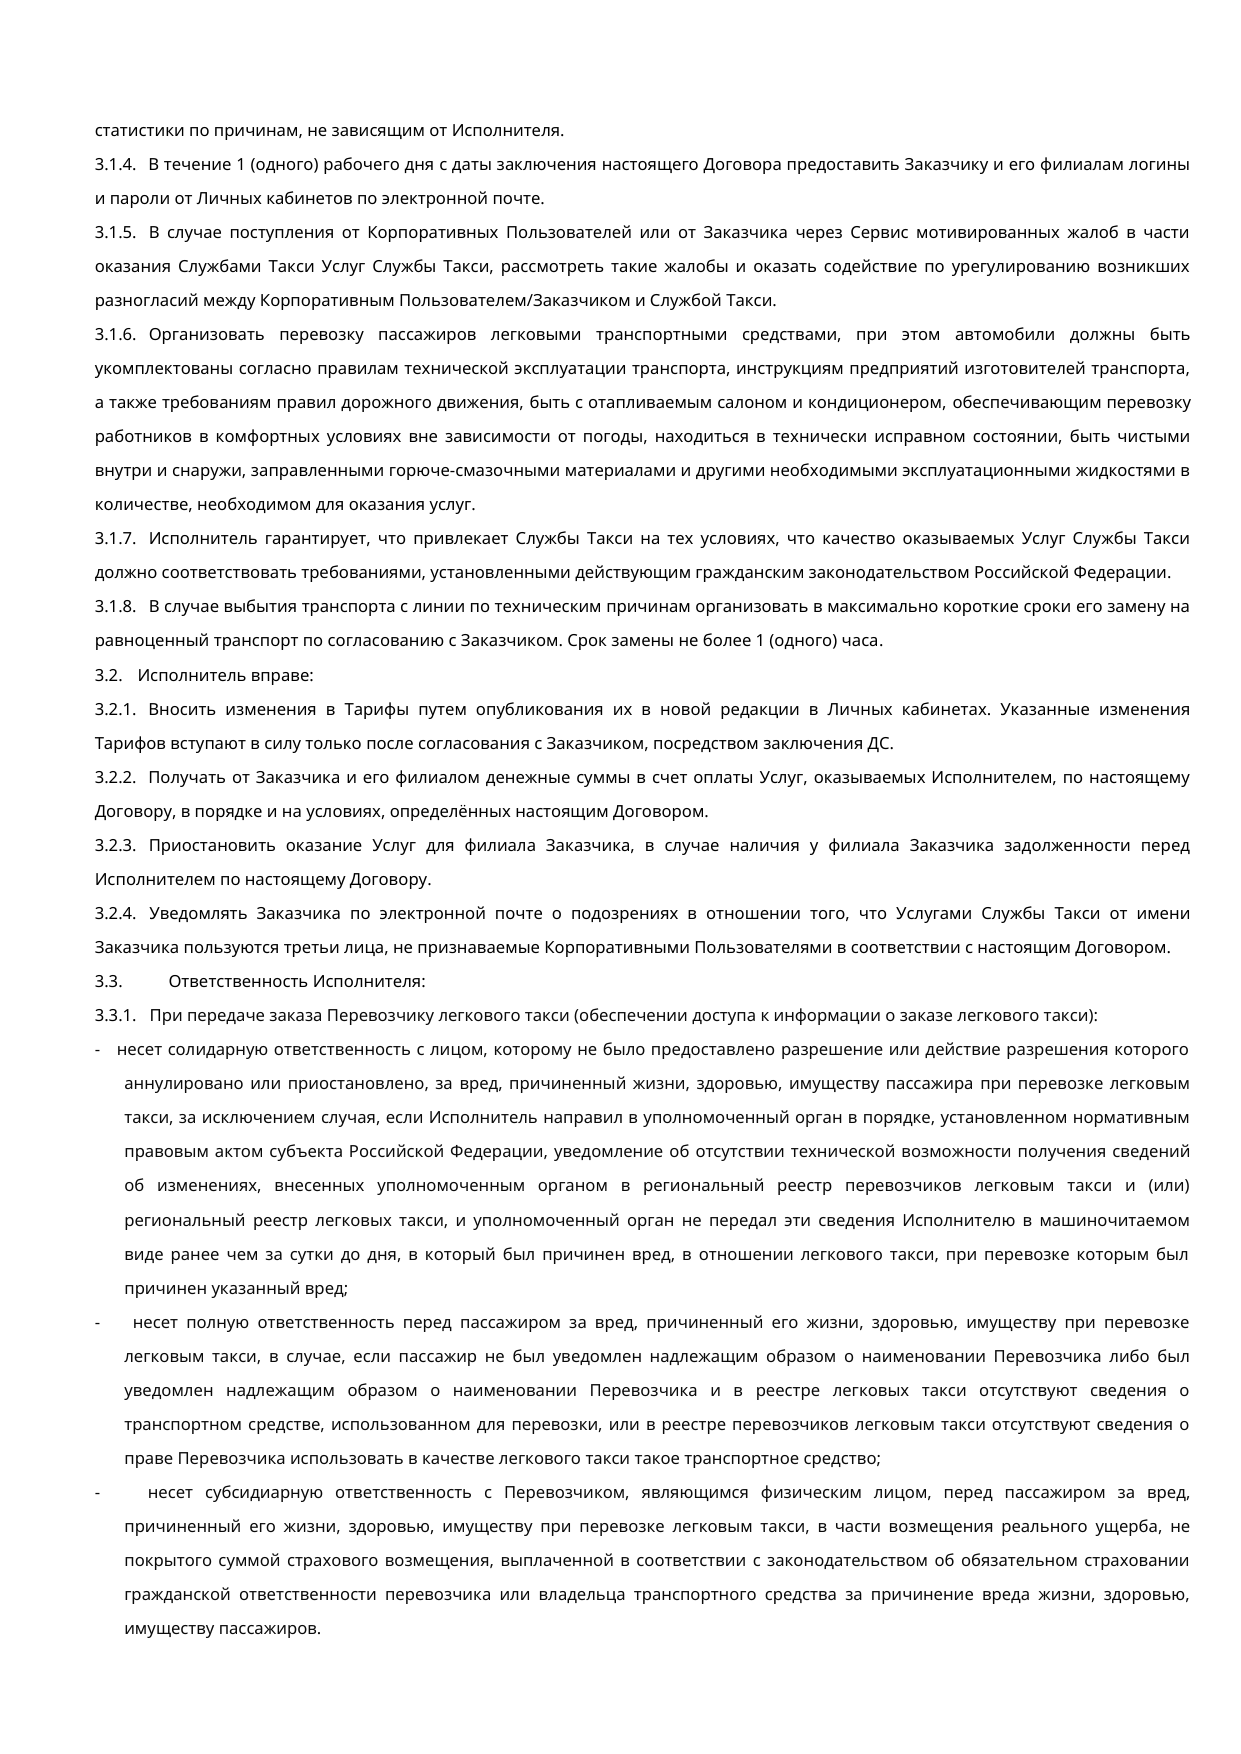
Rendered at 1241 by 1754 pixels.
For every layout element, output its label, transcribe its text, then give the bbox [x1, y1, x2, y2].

text - несет полную ответственность перед пассажиром за вред, причиненный его жизни, здоровью, имуществу при перевозке легковым такси, в случае, если пассажир не был уведомлен надлежащим образом о наименовании Перевозчика либо был уведомлен надлежащим образом о наименовании Перевозчика и в реестре легковых такси отсутствуют сведения о транспортном средстве, использованном для перевозки, или в реестре перевозчиков легковым такси отсутствуют сведения о праве Перевозчика использовать в качестве легкового такси такое транспортное средство; [94, 1310, 1191, 1469]
list Получать от Заказчика и его филиалом денежные суммы в счет оплаты Услуг, оказываемых Исполнителем, по настоящему Договору, в порядке и на условиях, определённых настоящим Договором. [94, 765, 1191, 822]
list В течение 1 (одного) рабочего дня с даты заключения настоящего Договора предоставить Заказчику и его филиалам логины и пароли от Личных кабинетов по электронной почте. [94, 152, 1191, 209]
text 3.3.1. При передаче заказа Перевозчику легкового такси (обеспечении доступа к информации о заказе легкового такси): [94, 1004, 1191, 1026]
list В случае поступления от Корпоративных Пользователей или от Заказчика через Сервис мотивированных жалоб в части оказания Службами Такси Услуг Службы Такси, рассмотреть такие жалобы и оказать содействие по урегулированию возникших разногласий между Корпоративным Пользователем/Заказчиком и Службой Такси. [94, 220, 1191, 311]
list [94, 118, 1191, 141]
list Организовать перевозку пассажиров легковыми транспортными средствами, при этом автомобили должны быть укомплектованы согласно правилам технической эксплуатации транспорта, инструкциям предприятий изготовителей транспорта, а также требованиям правил дорожного движения, быть с отапливаемым салоном и кондиционером, обеспечивающим перевозку работников в комфортных условиях вне зависимости от погоды, находиться в технически исправном состоянии, быть чистыми внутри и снаружи, заправленными горюче-смазочными материалами и другими необходимыми эксплуатационными жидкостями в количестве, необходимом для оказания услуг. [94, 322, 1191, 516]
list Вносить изменения в Тарифы путем опубликования их в новой редакции в Личных кабинетах. Указанные изменения Тарифов вступают в силу только после согласования с Заказчиком, посредством заключения ДС. [94, 697, 1191, 754]
list Уведомлять Заказчика по электронной почте о подозрениях в отношении того, что Услугами Службы Такси от имени Заказчика пользуются третьи лица, не признаваемые Корпоративными Пользователями в соответствии с настоящим Договором. [94, 902, 1191, 958]
list Приостановить оказание Услуг для филиала Заказчика, в случае наличия у филиала Заказчика задолженности перед Исполнителем по настоящему Договору. [94, 833, 1191, 890]
text - несет солидарную ответственность с лицом, которому не было предоставлено разрешение или действие разрешения которого аннулировано или приостановлено, за вред, причиненный жизни, здоровью, имуществу пассажира при перевозке легковым такси, за исключением случая, если Исполнитель направил в уполномоченный орган в порядке, установленном нормативным правовым актом субъекта Российской Федерации, уведомление об отсутствии технической возможности получения сведений об изменениях, внесенных уполномоченным органом в региональный реестр перевозчиков легковым такси и (или) региональный реестр легковых такси, и уполномоченный орган не передал эти сведения Исполнителю в машиночитаемом виде ранее чем за сутки до дня, в который был причинен вред, в отношении легкового такси, при перевозке которым был причинен указанный вред; [94, 1038, 1191, 1299]
list Ответственность Исполнителя: [94, 970, 1191, 992]
list Исполнитель гарантирует, что привлекает Службы Такси на тех условиях, что качество оказываемых Услуг Службы Такси должно соответствовать требованиями, установленными действующим гражданским законодательством Российской Федерации. [94, 527, 1191, 584]
list Исполнитель вправе: [94, 663, 1191, 686]
text - несет субсидиарную ответственность с Перевозчиком, являющимся физическим лицом, перед пассажиром за вред, причиненный его жизни, здоровью, имуществу при перевозке легковым такси, в части возмещения реального ущерба, не покрытого суммой страхового возмещения, выплаченной в соответствии с законодательством об обязательном страховании гражданской ответственности перевозчика или владельца транспортного средства за причинение вреда жизни, здоровью, имуществу пассажиров. [94, 1481, 1191, 1639]
list В случае выбытия транспорта с линии по техническим причинам организовать в максимально короткие сроки его замену на равноценный транспорт по согласованию с Заказчиком. Срок замены не более 1 (одного) часа. [94, 595, 1191, 652]
